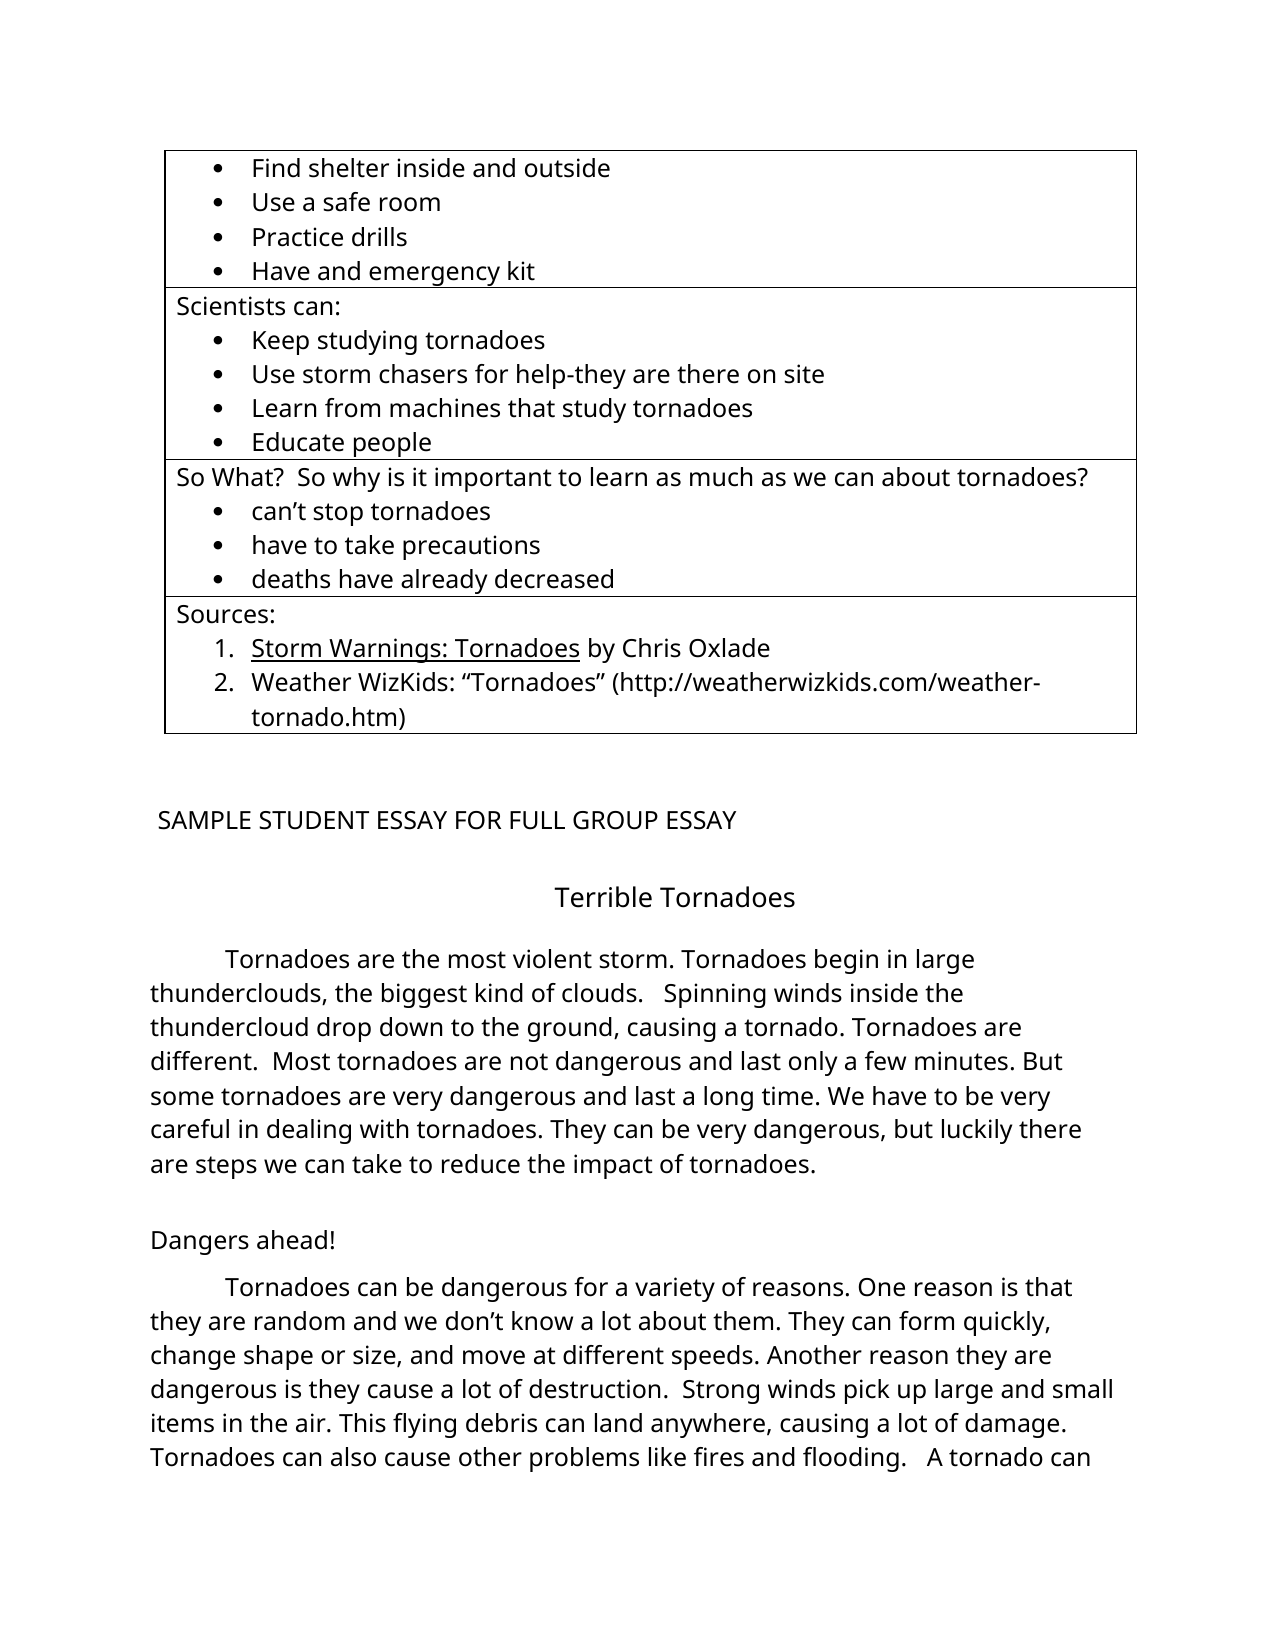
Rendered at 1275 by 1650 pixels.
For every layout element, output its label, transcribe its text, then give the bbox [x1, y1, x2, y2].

text SAMPLE STUDENT ESSAY FOR FULL GROUP ESSAY [157, 802, 1116, 836]
text Tornadoes are the most violent storm. Tornadoes begin in large thunderclouds, the biggest kind of clouds. Spinning winds inside the thundercloud drop down to the ground, causing a tornado. Tornadoes are different. Most tornadoes are not dangerous and last only a few minutes. But some tornadoes are very dangerous and last a long time. We have to be very careful in dealing with tornadoes. They can be very dangerous, but luckily there are steps we can take to reduce the impact of tornadoes. [150, 942, 1125, 1180]
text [150, 1269, 1125, 1474]
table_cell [166, 151, 1136, 287]
table_cell So What? So why is it important to learn as much as we can about tornadoes? can’t stop tornadoes have to take precautions deaths have already decreased [166, 460, 1136, 596]
table_cell Sources: Storm Warnings: Tornadoes by Chris Oxlade Weather WizKids: “Tornadoes” (http://weatherwizkids.com/weather-tornado.htm) [166, 597, 1136, 733]
table_cell Scientists can: Keep studying tornadoes Use storm chasers for help-they are there on site Learn from machines that study tornadoes Educate people [166, 288, 1136, 459]
text Terrible Tornadoes [150, 878, 1125, 915]
text Dangers ahead! [150, 1222, 1125, 1256]
